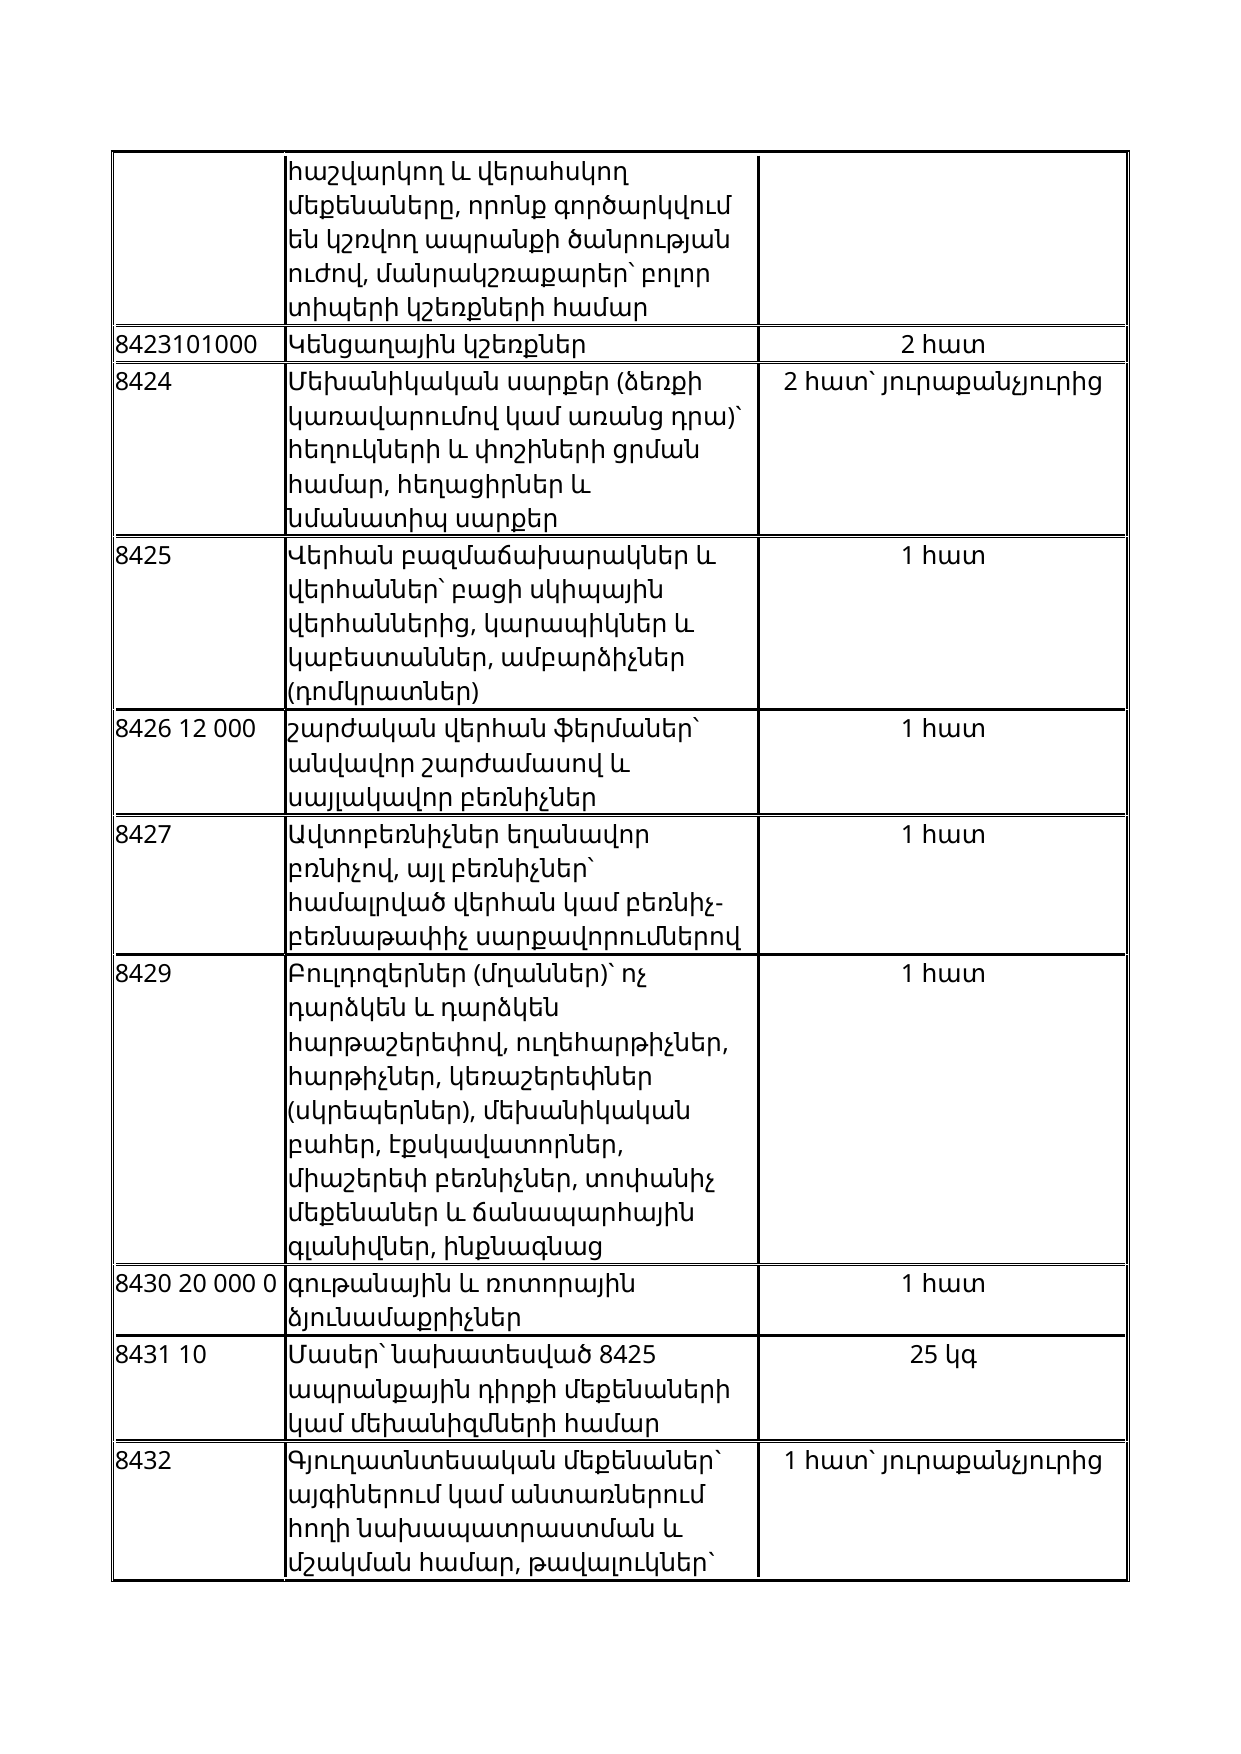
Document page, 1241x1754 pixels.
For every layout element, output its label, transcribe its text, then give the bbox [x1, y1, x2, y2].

table_cell Բուլդոզերներ (մղաններ)` ոչ դարձկեն և դարձկեն հարթաշերեփով, ուղեհարթիչներ, հարթիչներ, կեռաշերեփներ (սկրեպերներ), մեխանիկական բահեր, էքսկավատորներ, միաշերեփ բեռնիչներ, տոփանիչ մեքենաներ և ճանապարհային գլանիվներ, ինքնագնաց [287, 956, 757, 1263]
table_cell 8429 [112, 953, 284, 1263]
table_cell Մասեր՝ նախատեսված 8425 ապրանքային դիրքի մեքենաների կամ մեխանիզմների համար [287, 1337, 757, 1439]
table_cell 8425 [114, 534, 284, 708]
table_cell շարժական վերհան ֆերմաներ՝ անվավոր շարժամասով և սայլակավոր բեռնիչներ [287, 711, 757, 813]
table_cell 1 հատ [760, 534, 1127, 708]
table_cell 8431 10 [114, 1334, 284, 1439]
table_cell Կենցաղային կշեռքներ [287, 327, 757, 361]
table_cell 8423 [114, 152, 285, 323]
table_cell 8426 12 000 [112, 708, 284, 813]
table_cell 8432 [114, 1439, 285, 1579]
table_cell Վերհան բազմաճախարակներ և վերհաններ՝ բացի սկիպային վերհաններից, կարապիկներ և կաբեստաններ, ամբարձիչներ (դոմկրատներ) [287, 538, 757, 708]
table_cell 2 հատ [760, 324, 1127, 361]
table_cell 0 [758, 153, 1126, 323]
table_cell 8430 20 000 0 [112, 1263, 285, 1334]
table_cell 25 կգ [760, 1334, 1126, 1439]
table_cell 1 հատ [760, 953, 1128, 1263]
table_cell Մեխանիկական սարքեր (ձեռքի կառավարումով կամ առանց դրա)` հեղուկների և փոշիների ցրման համար, հեղացիրներ և նմանատիպ սարքեր [287, 364, 757, 534]
table_cell գութանային և ռոտորային ձյունամաքրիչներ [287, 1266, 757, 1334]
table_cell 8424 [112, 361, 285, 534]
table_cell 8423101000 [114, 324, 284, 361]
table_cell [285, 153, 758, 323]
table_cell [285, 1443, 758, 1579]
table_cell 2 հատ` յուրաքանչյուրից [758, 361, 1128, 534]
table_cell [758, 1439, 1127, 1579]
table_cell 1 հատ [760, 708, 1128, 813]
table_cell Ավտոբեռնիչներ եղանավոր բռնիչով, այլ բեռնիչներ՝ համալրված վերհան կամ բեռնիչ-բեռնաթափիչ սարքավորումներով [287, 817, 757, 953]
table_cell 1 հատ [758, 1263, 1128, 1334]
table_cell 1 հատ [760, 813, 1127, 953]
table_cell 8427 [114, 813, 284, 953]
